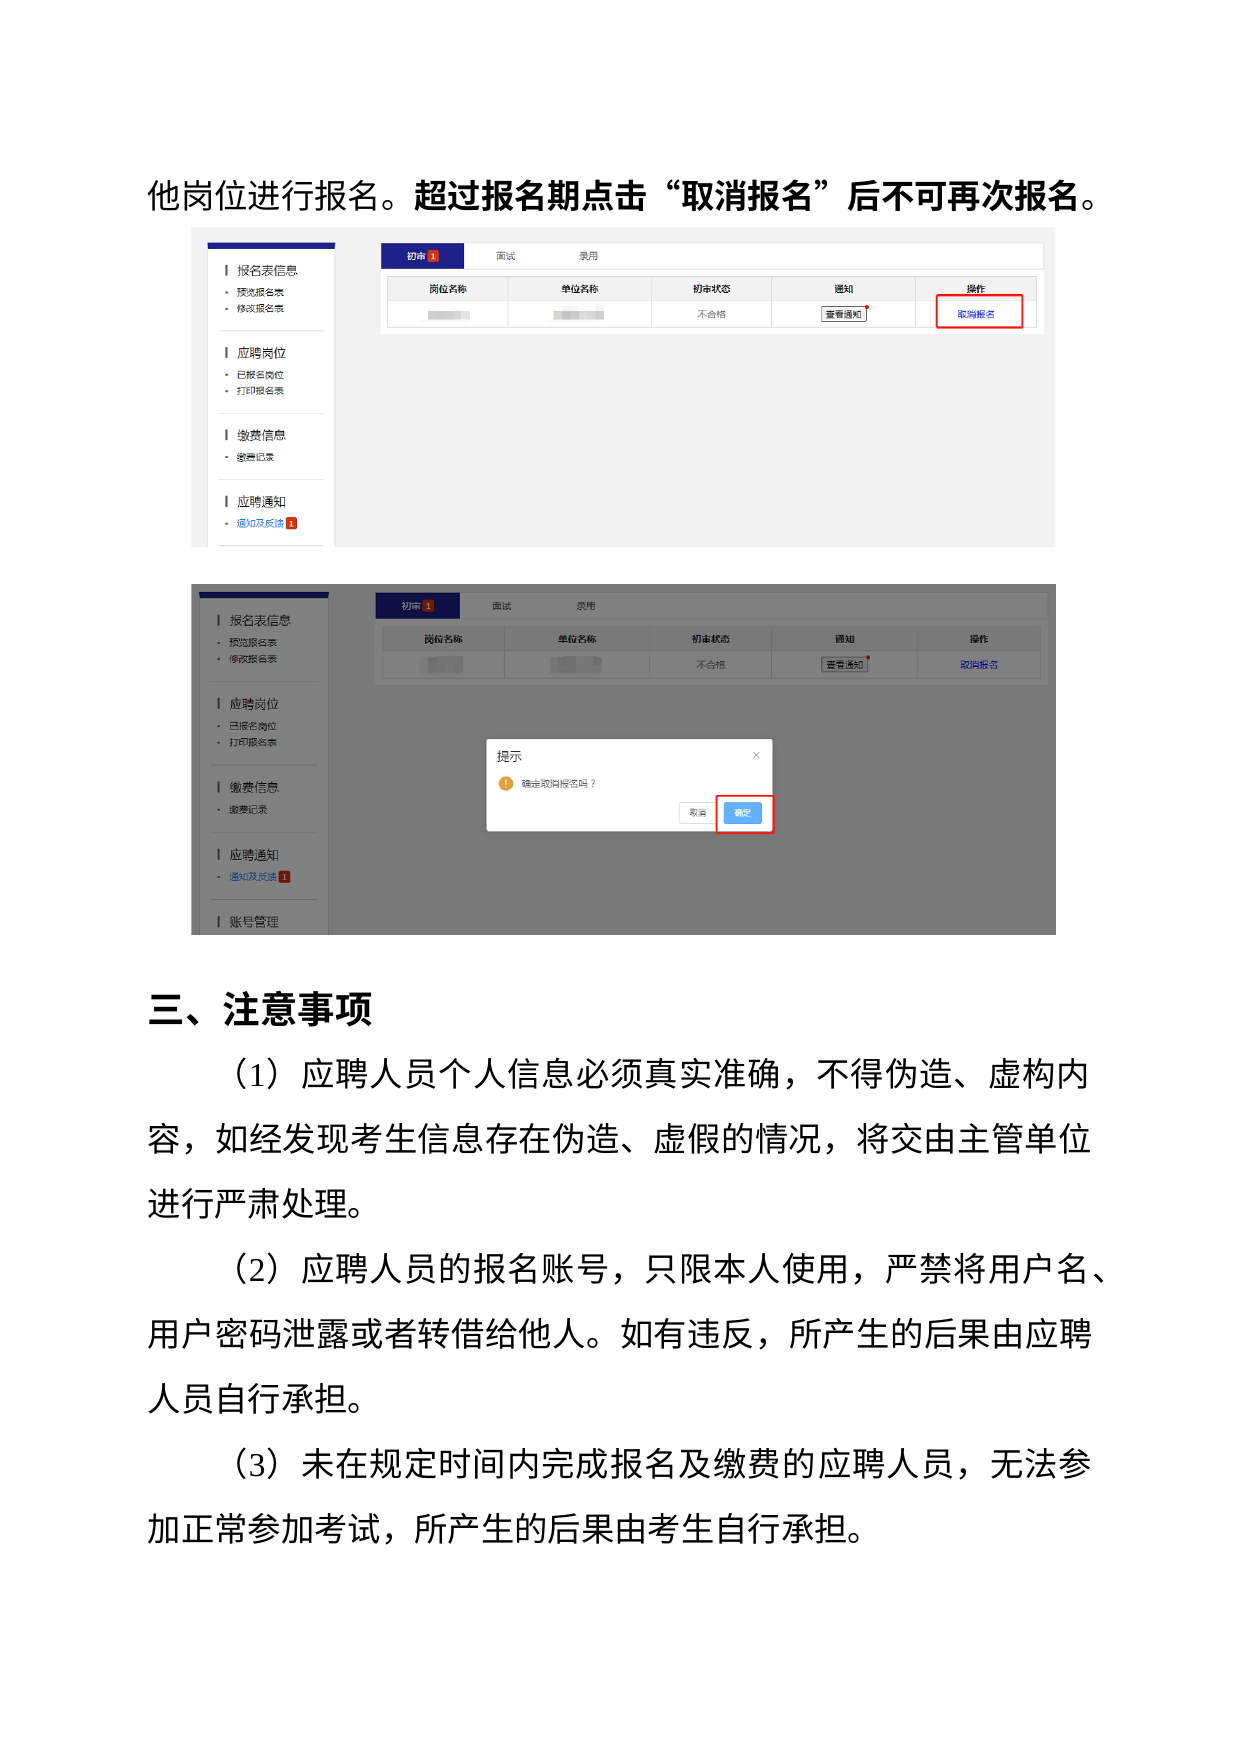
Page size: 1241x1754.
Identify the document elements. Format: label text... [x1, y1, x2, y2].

text （3）未在规定时间内完成报名及缴费的应聘人员，无法参加正常参加考试，所产生的后果由考生自行承担。 [148, 1429, 1092, 1559]
picture [191, 227, 1056, 547]
list 注意事项 [148, 974, 1092, 1039]
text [148, 162, 1092, 227]
text （2）应聘人员的报名账号，只限本人使用，严禁将用户名、用户密码泄露或者转借给他人。如有违反，所产生的后果由应聘人员自行承担。 [148, 1234, 1092, 1429]
picture [191, 584, 1056, 935]
text （1）应聘人员个人信息必须真实准确，不得伪造、虚构内容，如经发现考生信息存在伪造、虚假的情况，将交由主管单位进行严肃处理。 [148, 1039, 1092, 1234]
